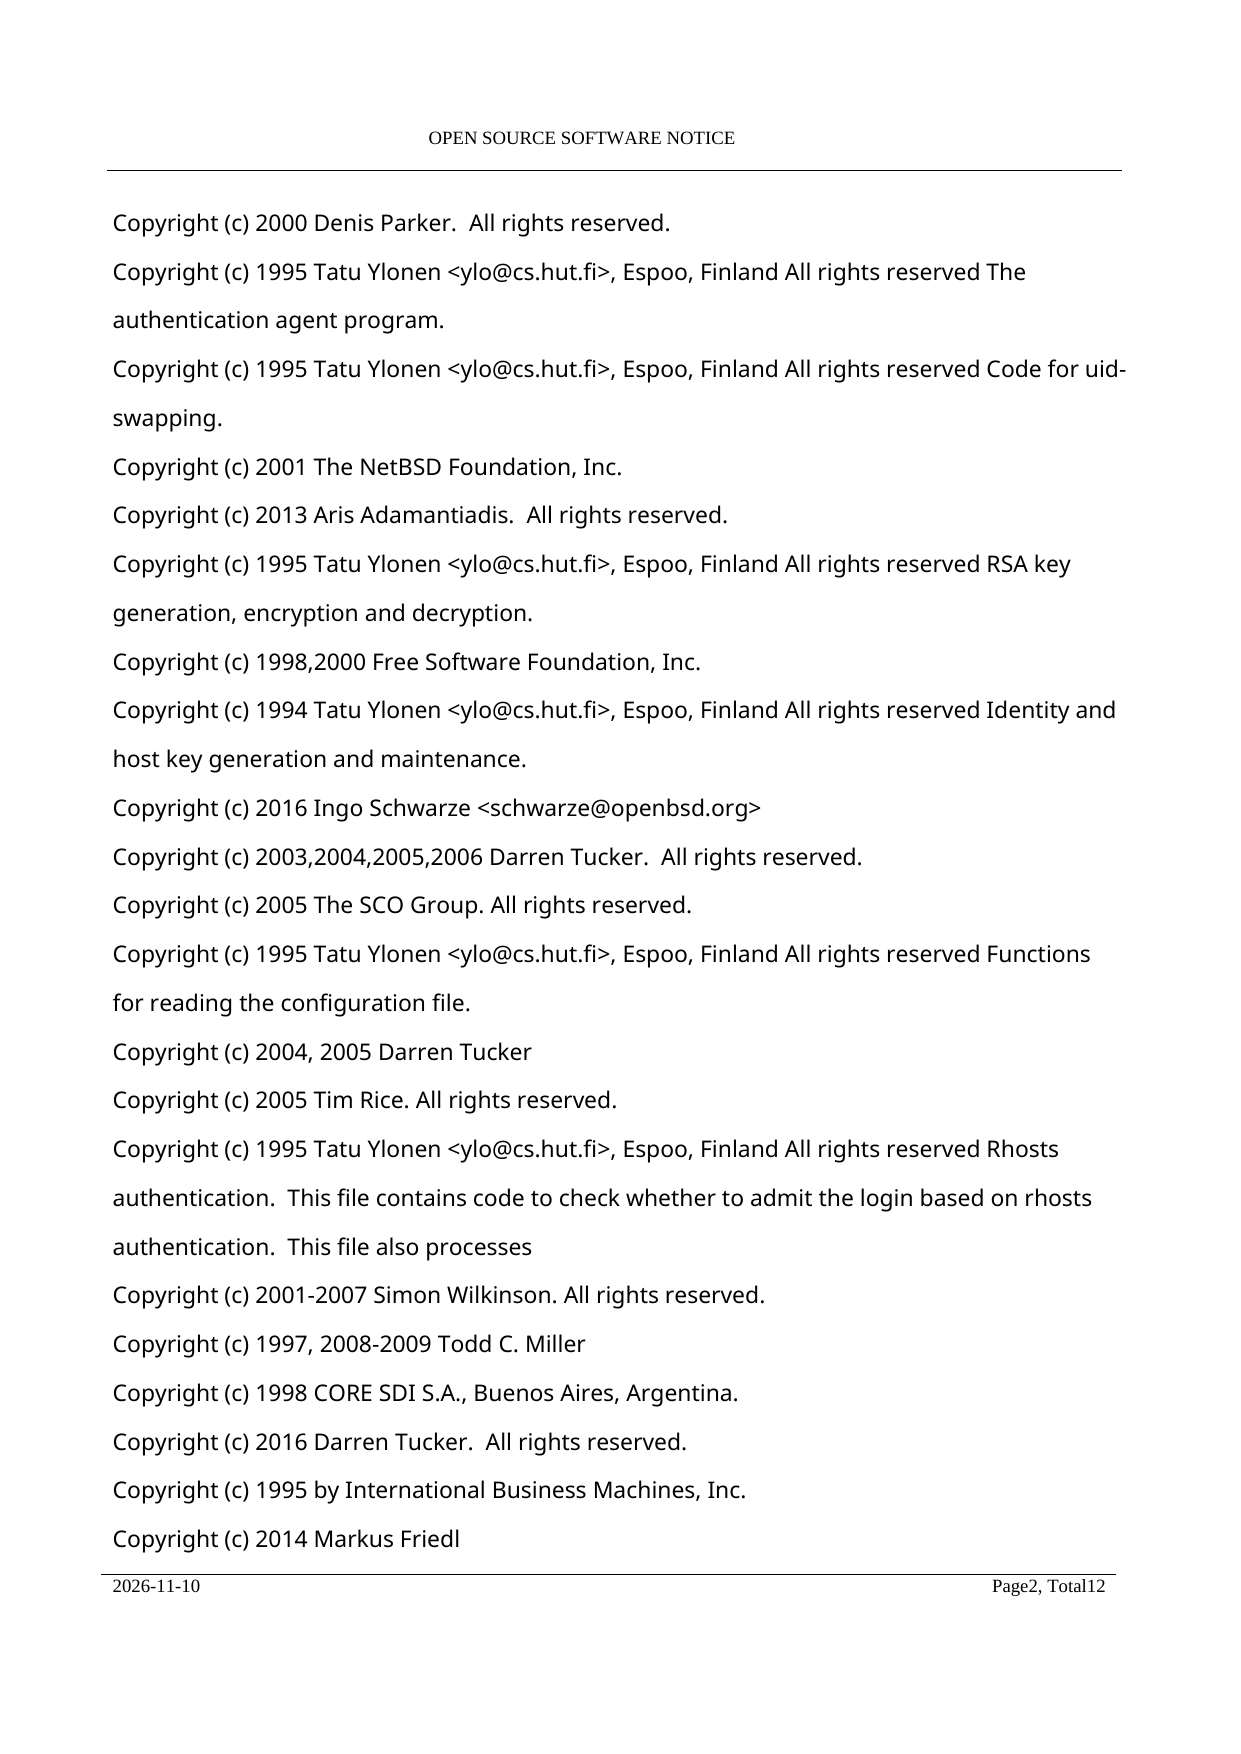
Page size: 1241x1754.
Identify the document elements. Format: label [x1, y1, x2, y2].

text [112, 206, 1128, 1555]
